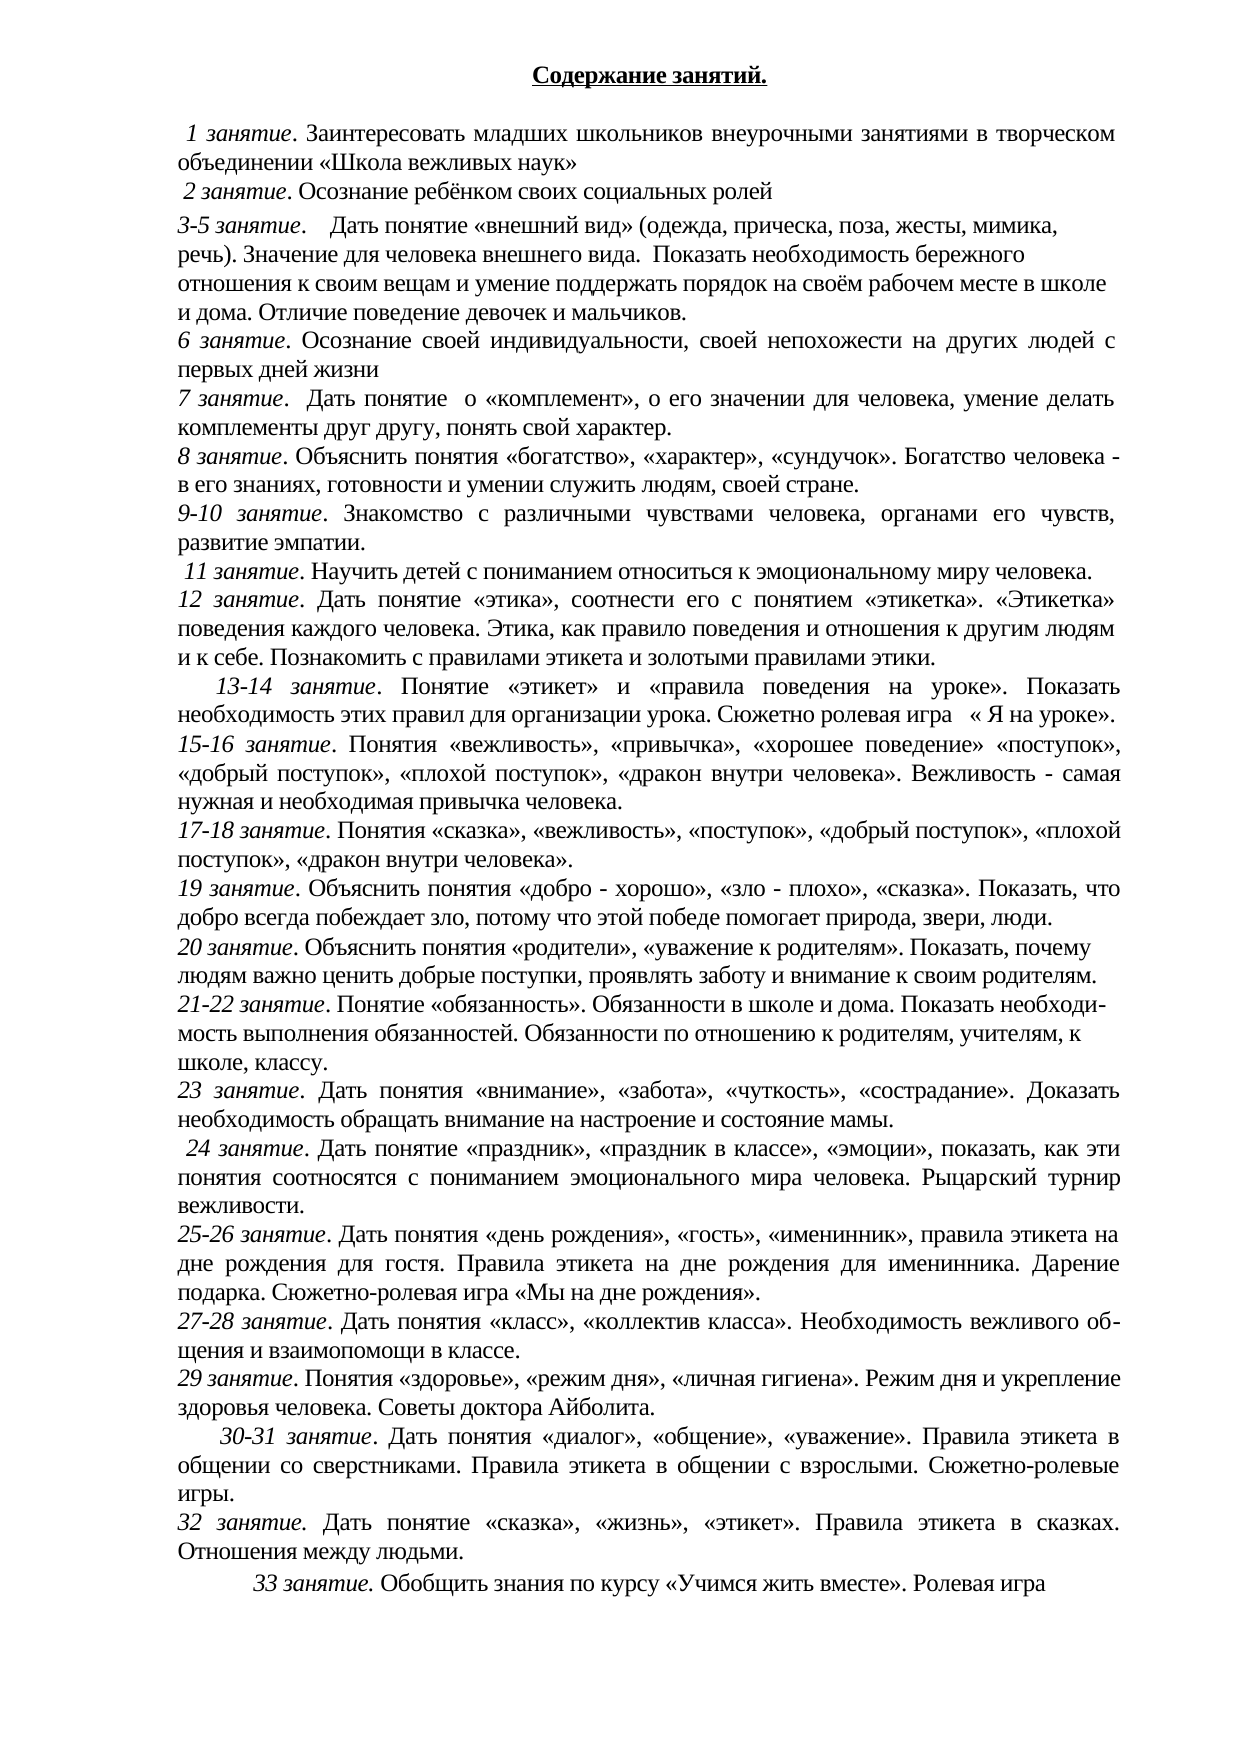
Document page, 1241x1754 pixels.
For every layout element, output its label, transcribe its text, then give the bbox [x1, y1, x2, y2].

text 1 занятие. Заинтересовать младших школьников внеурочными занятиями в творческом объединении «Школа вежливых наук» [177, 118, 1116, 176]
text 17-18 занятие. Понятия «сказка», «вежливость», «поступок», «добрый поступок», «плохой поступок», «дракон внутри человека». [177, 816, 1121, 873]
text 27-28 занятие. Дать понятия «класс», «коллектив класса». Необходимость вежливого общения и взаимопомощи в классе. [177, 1306, 1121, 1363]
text 23 занятие. Дать понятия «внимание», «забота», «чуткость», «сострадание». Доказать необходимость обращать внимание на настроение и состояние мамы. [177, 1075, 1121, 1133]
text 11 занятие. Научить детей с пониманием относиться к эмоциональному миру человека. [177, 556, 1122, 584]
text 3-5 занятие. Дать понятие «внешний вид» (одежда, прическа, поза, жесты, мимика, речь). Значение для человека внешнего вида. Показать необходимость бережного отношения к своим вещам и умение поддержать порядок на своём рабочем месте в школе и дома. Отличие поведение девочек и мальчиков. [177, 210, 1122, 325]
text 24 занятие. Дать понятие «праздник», «праздник в классе», «эмоции», показать, как эти понятия соотносятся с пониманием эмоционального мира человека. Рыцарский турнир вежливости. [177, 1133, 1121, 1219]
text 32 занятие. Дать понятие «сказка», «жизнь», «этикет». Правила этикета в сказках. Отношения между людьми. [177, 1507, 1120, 1565]
text 13-14 занятие. Понятие «этикет» и «правила поведения на уроке». Показать необходимость этих правил для организации урока. Сюжетно ролевая игра « Я на уроке». [177, 671, 1122, 728]
text 21-22 занятие. Понятие «обязанность». Обязанности в школе и дома. Показать необходимость выполнения обязанностей. Обязанности по отношению к родителям, учителям, к школе, классу. [177, 989, 1122, 1075]
text 7 занятие. Дать понятие о «комплемент», о его значении для человека, умение делать комплементы друг другу, понять свой характер. [177, 383, 1116, 440]
text Содержание занятий. [177, 56, 1122, 90]
text 20 занятие. Объяснить понятия «родители», «уважение к родителям». Показать, почему людям важно ценить добрые поступки, проявлять заботу и внимание к своим родителям. [177, 932, 1122, 989]
text 8 занятие. Объяснить понятия «богатство», «характер», «сундучок». Богатство человека - в его знаниях, готовности и умении служить людям, своей стране. [177, 441, 1121, 498]
text 30-31 занятие. Дать понятия «диалог», «общение», «уважение». Правила этикета в общении со сверстниками. Правила этикета в общении с взрослыми. Сюжетно-ролевые игры. [177, 1421, 1120, 1507]
text 15-16 занятие. Понятия «вежливость», «привычка», «хорошее поведение» «поступок», «добрый поступок», «плохой поступок», «дракон внутри человека». Вежливость - самая нужная и необходимая привычка человека. [177, 729, 1122, 815]
text 12 занятие. Дать понятие «этика», соотнести его с понятием «этикетка». «Этикетка» поведения каждого человека. Этика, как правило поведения и отношения к другим людям и к себе. Познакомить с правилами этикета и золотыми правилами этики. [177, 584, 1116, 671]
text 6 занятие. Осознание своей индивидуальности, своей непохожести на других людей с первых дней жизни [177, 325, 1116, 383]
text 19 занятие. Объяснить понятия «добро - хорошо», «зло - плохо», «сказка». Показать, что добро всегда побеждает зло, потому что этой победе помогает природа, звери, люди. [177, 873, 1121, 931]
text 33 занятие. Обобщить знания по курсу «Учимся жить вместе». Ролевая игра [177, 1565, 1122, 1598]
text 2 занятие. Осознание ребёнком своих социальных ролей [177, 176, 1122, 205]
text 9-10 занятие. Знакомство с различными чувствами человека, органами его чувств, развитие эмпатии. [177, 498, 1116, 556]
text 29 занятие. Понятия «здоровье», «режим дня», «личная гигиена». Режим дня и укрепление здоровья человека. Советы доктора Айболита. [177, 1363, 1121, 1421]
text 25-26 занятие. Дать понятия «день рождения», «гость», «именинник», правила этикета на дне рождения для гостя. Правила этикета на дне рождения для именинника. Дарение подарка. Сюжетно-ролевая игра «Мы на дне рождения». [177, 1219, 1119, 1305]
